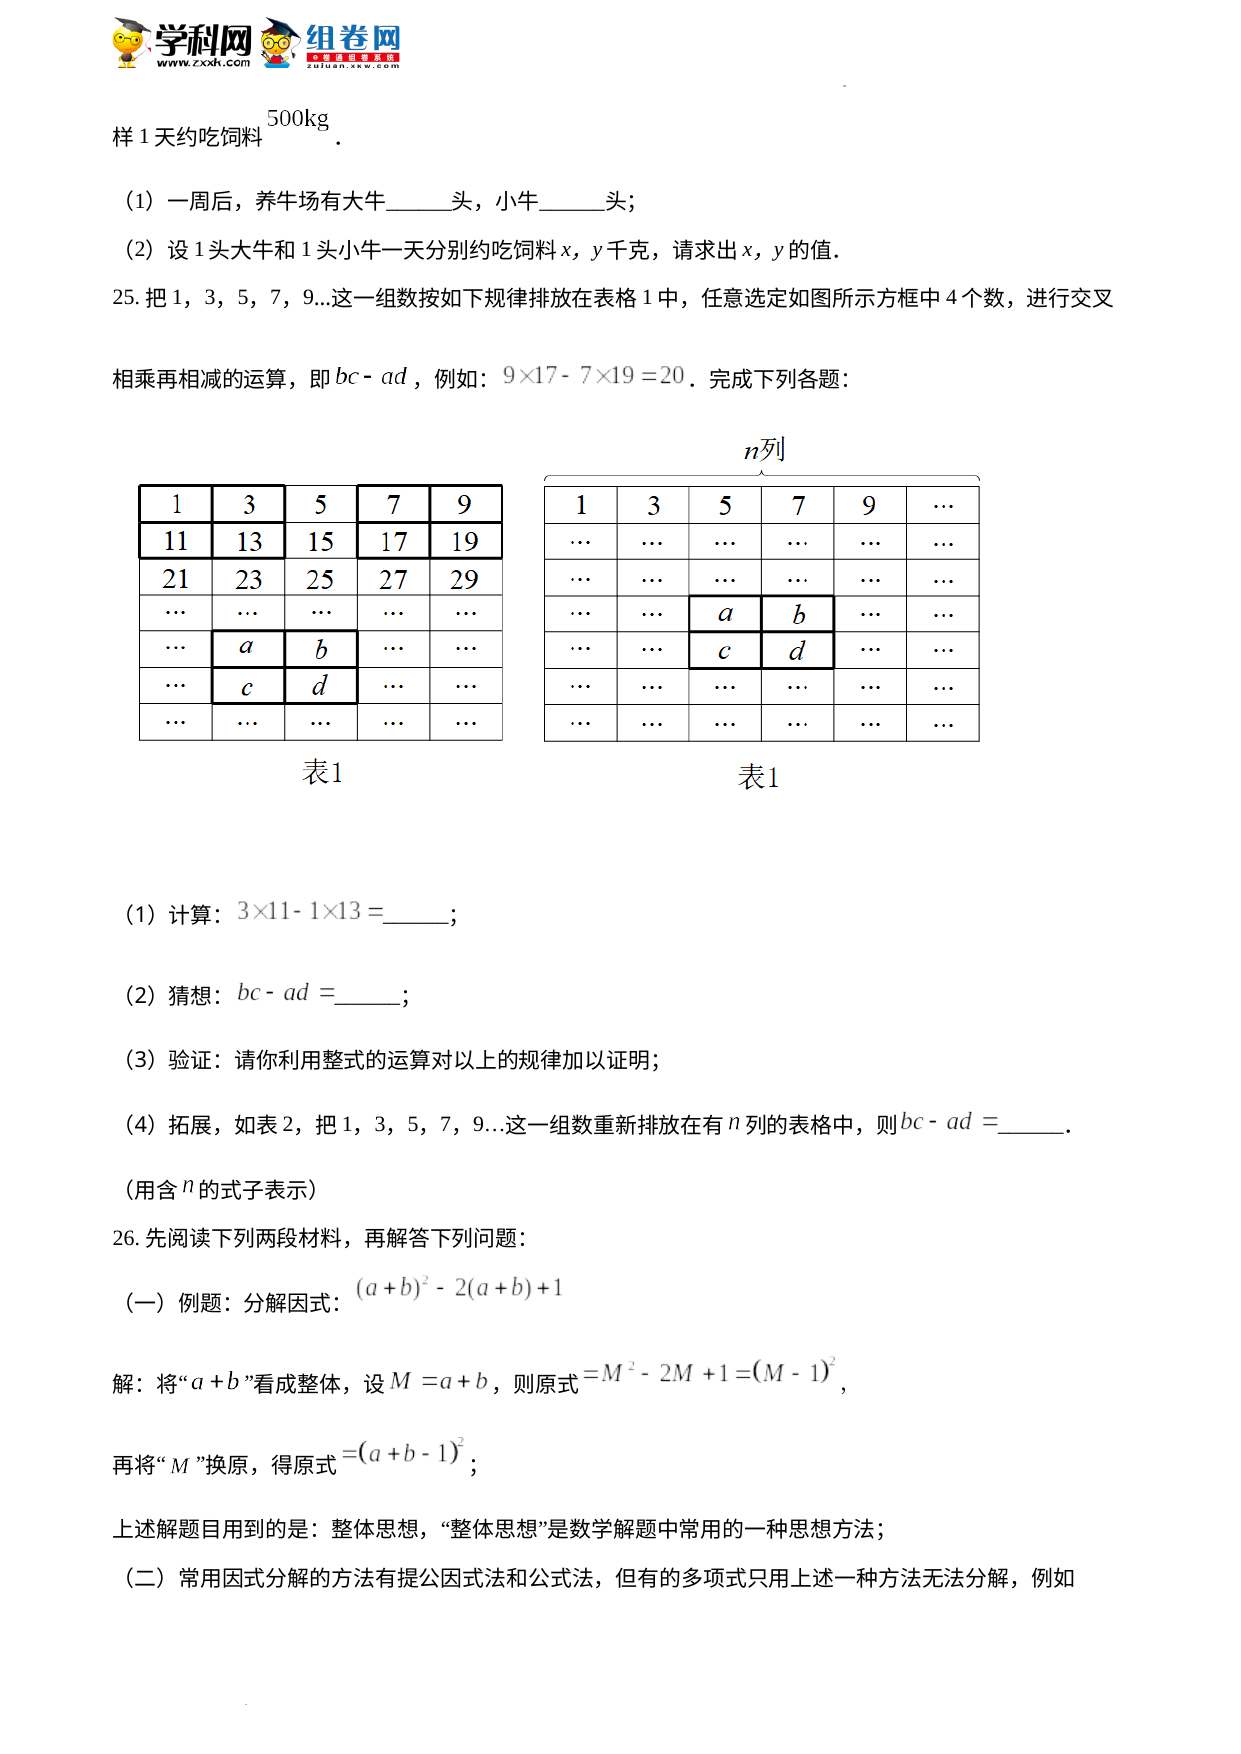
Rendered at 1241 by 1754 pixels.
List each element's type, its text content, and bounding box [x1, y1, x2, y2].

text 解：将“”看成整体，设，则原式， [112, 1350, 1128, 1415]
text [112, 103, 1128, 168]
text （2）设1头大牛和1头小牛一天分别约吃饲料x，y千克，请求出x，y的值． [112, 232, 1128, 265]
text （1）一周后，养牛场有大牛______头，小牛______头； [112, 184, 1128, 216]
text （一）例题：分解因式： [112, 1269, 1128, 1334]
text 25. 把1，3，5，7，9…这一组数按如下规律排放在表格1中，任意选定如图所示方框中4个数，进行交叉相乘再相减的运算，即，例如：．完成下列各题： [112, 281, 1128, 411]
text 再将“”换原，得原式； [112, 1431, 1128, 1496]
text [112, 1560, 1128, 1593]
text （1）计算：______； [112, 881, 1128, 946]
text 上述解题目用到的是：整体思想，“整体思想”是数学解题中常用的一种思想方法； [112, 1512, 1128, 1544]
picture [112, 17, 252, 68]
picture [131, 426, 991, 794]
text （2）猜想：______； [112, 962, 1128, 1027]
text （4）拓展，如表2，把1，3，5，7，9…这一组数重新排放在有列的表格中，则______．（用含的式子表示） [112, 1091, 1128, 1205]
text （3）验证：请你利用整式的运算对以上的规律加以证明； [112, 1043, 1128, 1076]
picture [260, 17, 400, 68]
text 26. 先阅读下列两段材料，再解答下列问题： [112, 1221, 1128, 1253]
